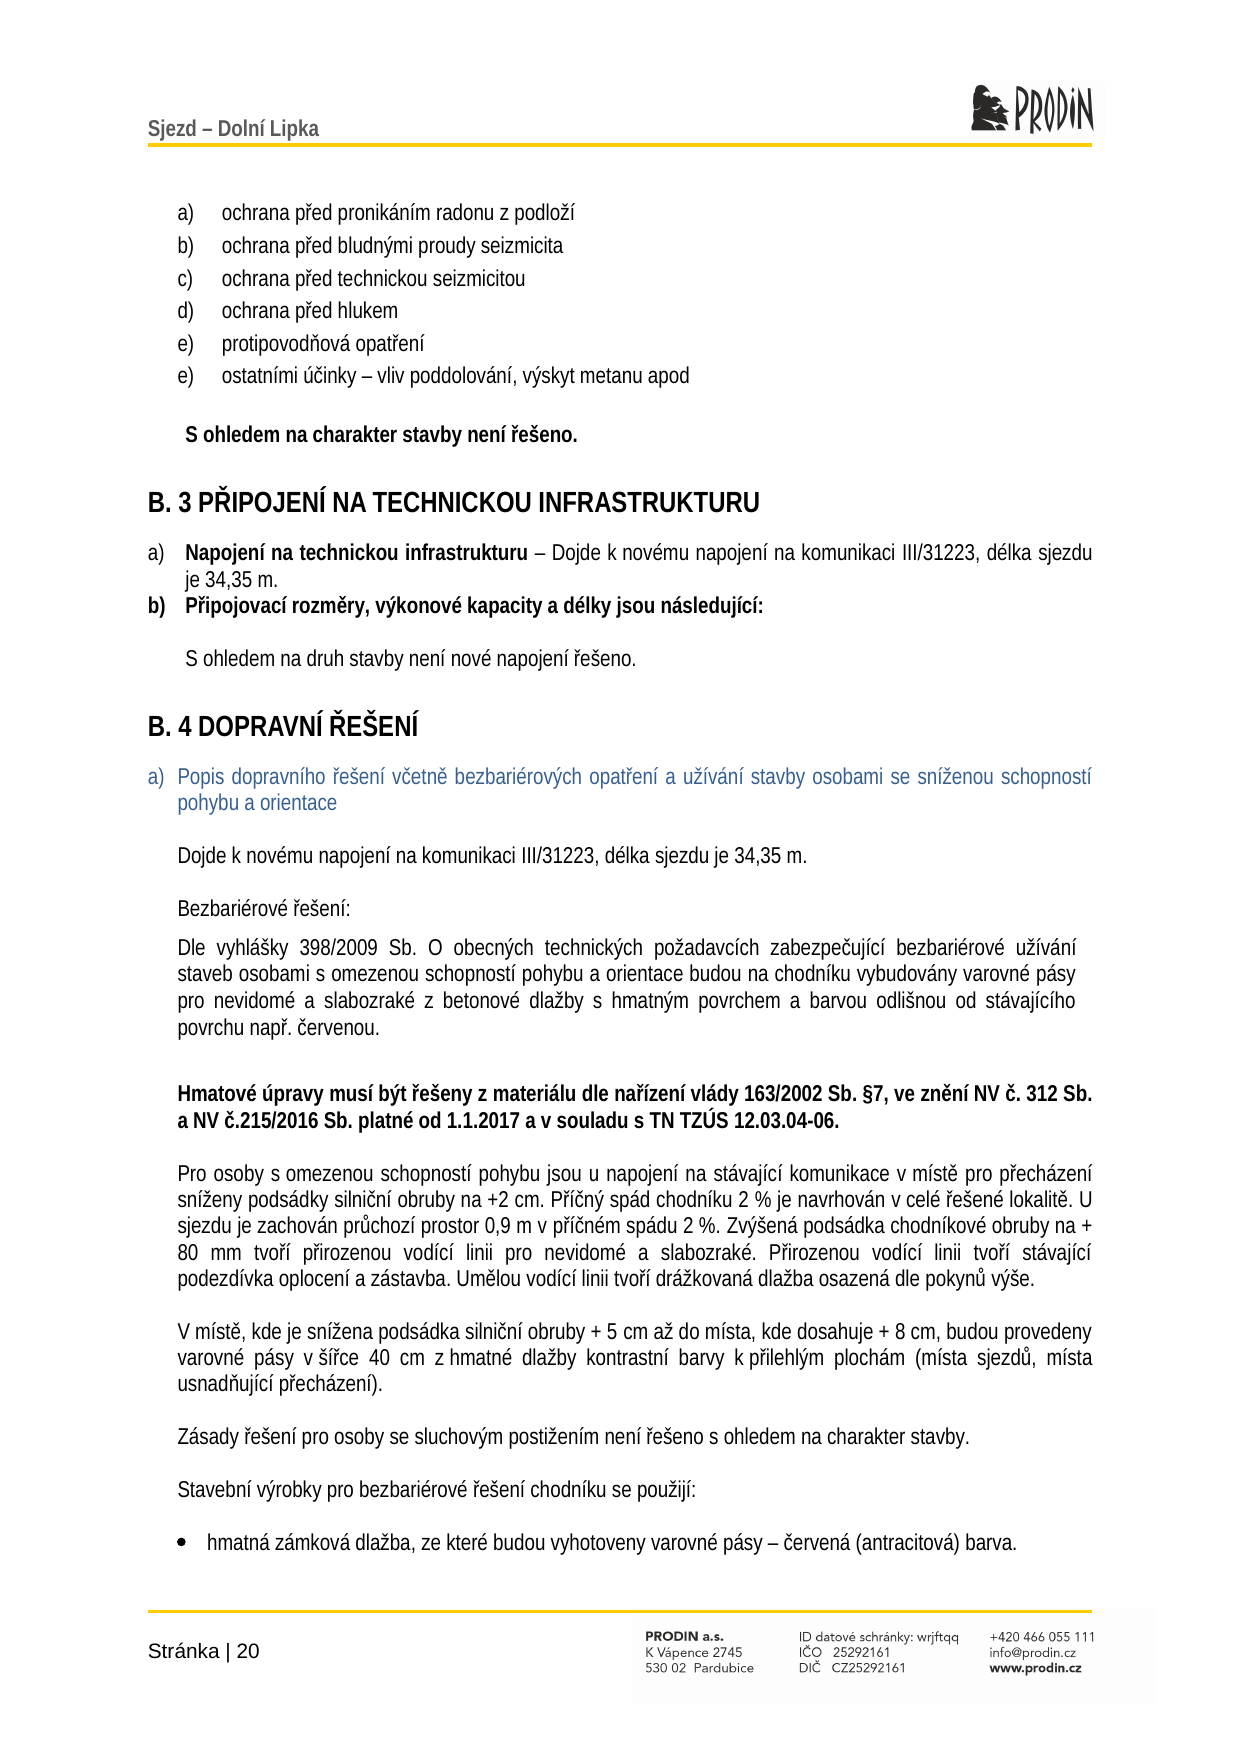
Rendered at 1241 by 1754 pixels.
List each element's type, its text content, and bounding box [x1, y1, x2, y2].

text e) ostatními účinky – vliv poddolování, výskyt metanu apod [177, 362, 1092, 389]
picture [968, 81, 1106, 139]
text c) ochrana před technickou seizmicitou [177, 264, 1092, 291]
text Stavební výrobky pro bezbariérové řešení chodníku se použijí: [177, 1476, 1092, 1502]
list S ohledem na druh stavby není nové napojení řešeno. [185, 645, 1092, 671]
list hmatná zámková dlažba, ze které budou vyhotoveny varovné pásy – červená (antracitová) barva. [177, 1528, 1092, 1555]
text V místě, kde je snížena podsádka silniční obruby + 5 cm až do místa, kde dosahuje + 8 cm, budou provedeny varovné pásy v šířce 40 cm z hmatné dlažby kontrastní barvy k přilehlým plochám (místa sjezdů, místa usnadňující přecházení). [177, 1318, 1092, 1397]
text S ohledem na charakter stavby není řešeno. [185, 421, 1092, 448]
text a) ochrana před pronikáním radonu z podloží [177, 199, 1092, 226]
text Dle vyhlášky 398/2009 Sb. O obecných technických požadavcích zabezpečující bezbariérové užívání staveb osobami s omezenou schopností pohybu a orientace budou na chodníku vybudovány varovné pásy pro nevidomé a slabozraké z betonové dlažby s hmatným povrchem a barvou odlišnou od stávajícího povrchu např. červenou. [177, 933, 1077, 1041]
picture [632, 1608, 1157, 1703]
text Zásady řešení pro osoby se sluchovým postižením není řešeno s ohledem na charakter stavby. [177, 1423, 1092, 1449]
text d) ochrana před hlukem [177, 297, 1092, 323]
text e) protipovodňová opatření [177, 330, 1092, 356]
subtitle B. 3 připojení na technickou infrastrukturu [148, 485, 1092, 518]
list Připojovací rozměry, výkonové kapacity a délky jsou následující: [148, 592, 1092, 618]
text b) ochrana před bludnými proudy seizmicita [177, 232, 1092, 258]
list Napojení na technickou infrastrukturu – Dojde k novému napojení na komunikaci III/31223, délka sjezdu je 34,35 m. [148, 539, 1092, 592]
list Popis dopravního řešení včetně bezbariérových opatření a užívání stavby osobami se sníženou schopností pohybu a orientace [148, 763, 1092, 816]
text Pro osoby s omezenou schopností pohybu jsou u napojení na stávající komunikace v místě pro přecházení sníženy podsádky silniční obruby na +2 cm. Příčný spád chodníku 2 % je navrhován v celé řešené lokalitě. U sjezdu je zachován průchozí prostor 0,9 m v příčném spádu 2 %. Zvýšená podsádka chodníkové obruby na + 80 mm tvoří přirozenou vodící linii pro nevidomé a slabozraké. Přirozenou vodící linii tvoří stávající podezdívka oplocení a zástavba. Umělou vodící linii tvoří drážkovaná dlažba osazená dle pokynů výše. [177, 1159, 1092, 1291]
subtitle b. 4 dopravní řešení [148, 709, 1092, 742]
text Hmatové úpravy musí být řešeny z materiálu dle nařízení vlády 163/2002 Sb. §7, ve znění NV č. 312 Sb. a NV č.215/2016 Sb. platné od 1.1.2017 a v souladu s TN TZÚS 12.03.04-06. [177, 1080, 1092, 1133]
text Bezbariérové řešení: [177, 895, 1092, 921]
text Dojde k novému napojení na komunikaci III/31223, délka sjezdu je 34,35 m. [148, 842, 1092, 868]
